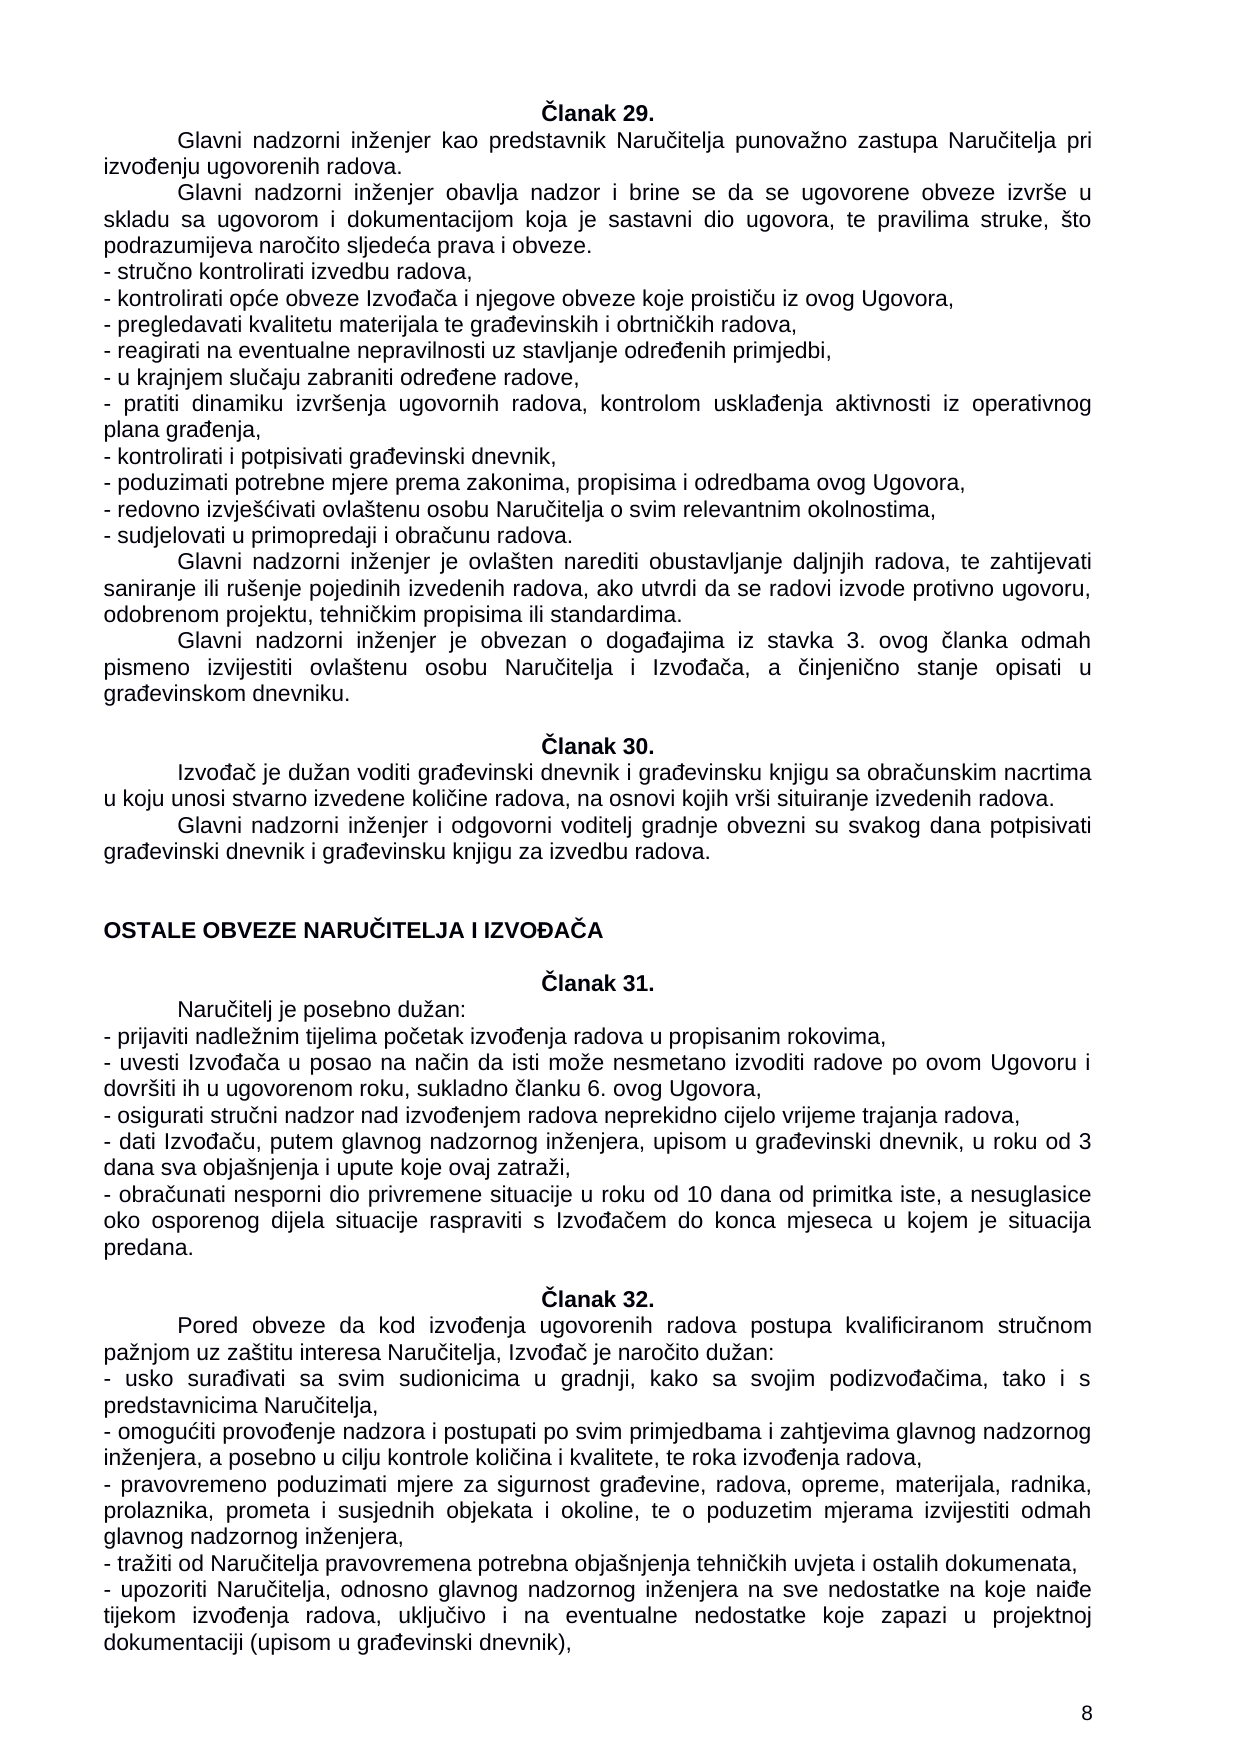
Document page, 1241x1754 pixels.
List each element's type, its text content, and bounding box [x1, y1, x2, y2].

text Članak 32. [103, 1286, 1092, 1312]
text - usko surađivati sa svim sudionicima u gradnji, kako sa svojim podizvođačima, tako i s predstavnicima Naručitelja, [103, 1365, 1092, 1418]
text - prijaviti nadležnim tijelima početak izvođenja radova u propisanim rokovima, [103, 1023, 1092, 1049]
text Glavni nadzorni inženjer je obvezan o događajima iz stavka 3. ovog članka odmah pismeno izvijestiti ovlaštenu osobu Naručitelja i Izvođača, a činjenično stanje opisati u građevinskom dnevniku. [103, 627, 1092, 706]
text Glavni nadzorni inženjer kao predstavnik Naručitelja punovažno zastupa Naručitelja pri izvođenju ugovorenih radova. [103, 127, 1092, 179]
text - kontrolirati i potpisivati građevinski dnevnik, [103, 443, 1092, 469]
text - dati Izvođaču, putem glavnog nadzornog inženjera, upisom u građevinski dnevnik, u roku od 3 dana sva objašnjenja i upute koje ovaj zatraži, [103, 1128, 1092, 1181]
text Glavni nadzorni inženjer i odgovorni voditelj gradnje obvezni su svakog dana potpisivati građevinski dnevnik i građevinsku knjigu za izvedbu radova. [103, 812, 1092, 864]
text - pravovremeno poduzimati mjere za sigurnost građevine, radova, opreme, materijala, radnika, prolaznika, prometa i susjednih objekata i okoline, te o poduzetim mjerama izvijestiti odmah glavnog nadzornog inženjera, [103, 1471, 1092, 1550]
text - reagirati na eventualne nepravilnosti uz stavljanje određenih primjedbi, [103, 337, 1092, 364]
text Članak 30. [103, 733, 1092, 759]
text - pregledavati kvalitetu materijala te građevinskih i obrtničkih radova, [103, 311, 1092, 337]
text - obračunati nesporni dio privremene situacije u roku od 10 dana od primitka iste, a nesuglasice oko osporenog dijela situacije raspraviti s Izvođačem do konca mjeseca u kojem je situacija predana. [103, 1181, 1092, 1260]
text - kontrolirati opće obveze Izvođača i njegove obveze koje proističu iz ovog Ugovora, [103, 285, 1092, 311]
text - stručno kontrolirati izvedbu radova, [103, 258, 1092, 285]
text Glavni nadzorni inženjer obavlja nadzor i brine se da se ugovorene obveze izvrše u skladu sa ugovorom i dokumentacijom koja je sastavni dio ugovora, te pravilima struke, što podrazumijeva naročito sljedeća prava i obveze. [103, 179, 1092, 258]
text - pratiti dinamiku izvršenja ugovornih radova, kontrolom usklađenja aktivnosti iz operativnog plana građenja, [103, 390, 1092, 443]
text - omogućiti provođenje nadzora i postupati po svim primjedbama i zahtjevima glavnog nadzornog inženjera, a posebno u cilju kontrole količina i kvalitete, te roka izvođenja radova, [103, 1418, 1092, 1471]
text - u krajnjem slučaju zabraniti određene radove, [103, 364, 1092, 390]
text - upozoriti Naručitelja, odnosno glavnog nadzornog inženjera na sve nedostatke na koje naiđe tijekom izvođenja radova, uključivo i na eventualne nedostatke koje zapazi u projektnoj dokumentaciji (upisom u građevinski dnevnik), [103, 1576, 1092, 1655]
text - redovno izvješćivati ovlaštenu osobu Naručitelja o svim relevantnim okolnostima, [103, 496, 1092, 522]
text Članak 29. [103, 100, 1092, 127]
text - osigurati stručni nadzor nad izvođenjem radova neprekidno cijelo vrijeme trajanja radova, [103, 1102, 1092, 1128]
text Članak 31. [103, 970, 1092, 996]
text Pored obveze da kod izvođenja ugovorenih radova postupa kvalificiranom stručnom pažnjom uz zaštitu interesa Naručitelja, Izvođač je naročito dužan: [103, 1312, 1092, 1365]
text - poduzimati potrebne mjere prema zakonima, propisima i odredbama ovog Ugovora, [103, 469, 1092, 496]
text OSTALE OBVEZE NARUČITELJA I IZVOĐAČA [103, 917, 1092, 943]
text Glavni nadzorni inženjer je ovlašten narediti obustavljanje daljnjih radova, te zahtijevati saniranje ili rušenje pojedinih izvedenih radova, ako utvrdi da se radovi izvode protivno ugovoru, odobrenom projektu, tehničkim propisima ili standardima. [103, 548, 1092, 627]
text Naručitelj je posebno dužan: [103, 996, 1092, 1023]
text - sudjelovati u primopredaji i obračunu radova. [103, 522, 1092, 548]
text - tražiti od Naručitelja pravovremena potrebna objašnjenja tehničkih uvjeta i ostalih dokumenata, [103, 1550, 1092, 1576]
text - uvesti Izvođača u posao na način da isti može nesmetano izvoditi radove po ovom Ugovoru i dovršiti ih u ugovorenom roku, sukladno članku 6. ovog Ugovora, [103, 1049, 1092, 1102]
text Izvođač je dužan voditi građevinski dnevnik i građevinsku knjigu sa obračunskim nacrtima u koju unosi stvarno izvedene količine radova, na osnovi kojih vrši situiranje izvedenih radova. [103, 759, 1092, 812]
